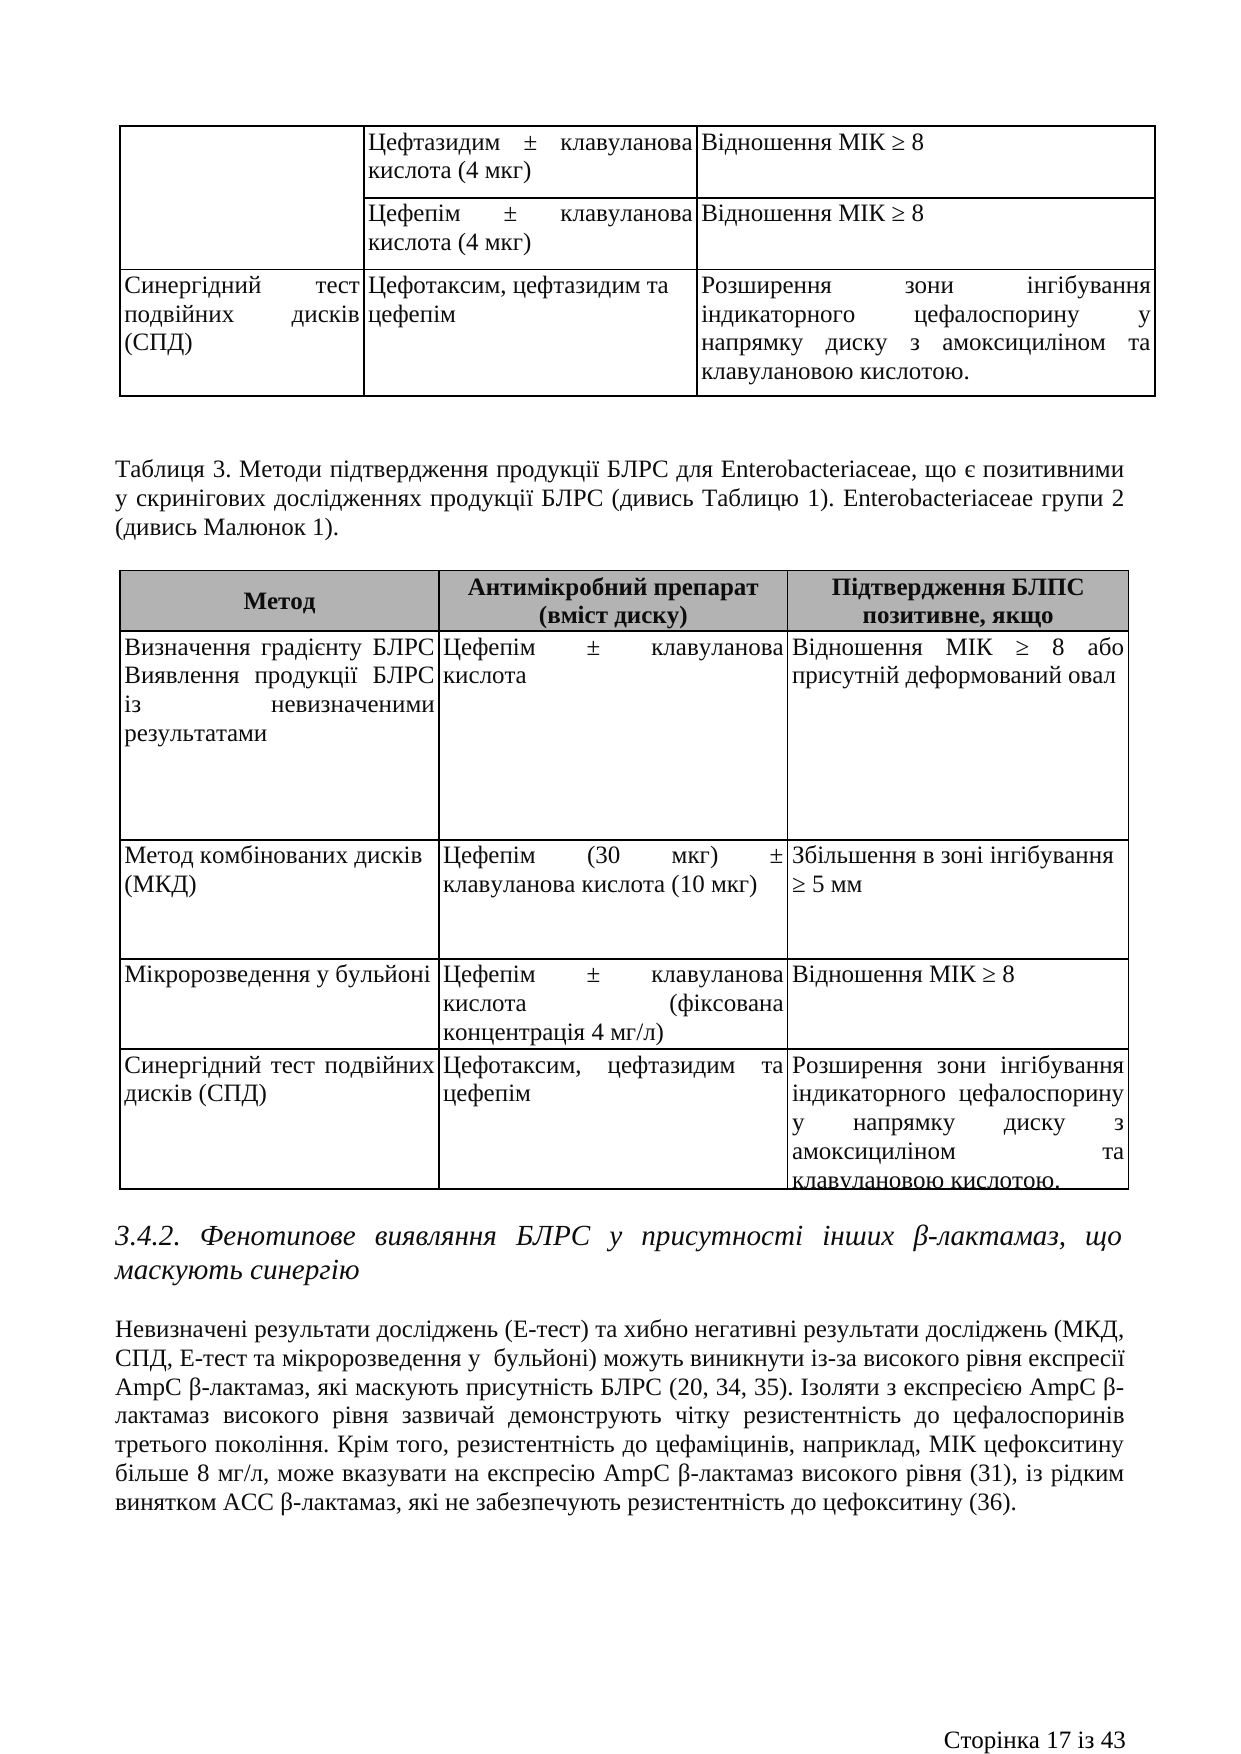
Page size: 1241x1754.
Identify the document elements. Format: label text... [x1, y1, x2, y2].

text Таблиця 3. Методи підтвердження продукції БЛРС для Enterobacteriaceae, що є позитивними у скринігових дослідженнях продукції БЛРС (дивись Таблицю 1). Enterobacteriaceae групи 2 (дивись Малюнок 1). [115, 454, 1125, 541]
table_cell Цефотаксим, цефтазидим та цефепім [440, 1050, 787, 1188]
table_header Підтвердження БЛПС позитивне, якщо [788, 571, 1128, 630]
table_cell Метод комбінованих дисків (МКД) [121, 841, 438, 958]
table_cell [121, 127, 363, 268]
table_cell Відношення МІК ≥ 8 [698, 199, 1154, 268]
table_cell Цефепім ± клавуланова кислота (4 мкг) [365, 199, 696, 268]
table_cell Збільшення в зоні інгібування ≥ [788, 841, 1128, 958]
table_cell Синергідний тест подвійних дисків (СПД) [121, 1050, 438, 1188]
table_cell Цефотаксим, цефтазидим та цефепім [365, 270, 696, 395]
table_cell Цефепім ± клавуланова кислота (фіксована концентрація 4 мг/л) [440, 960, 787, 1048]
table_cell Мікророзведення у бульйоні [121, 960, 438, 1048]
table_cell Розширення зони інгібування індикаторного цефалоспорину у напрямку диску з амоксициліном та клавулановою кислотою. [788, 1050, 1128, 1188]
table_cell Цефепім ± клавуланова кислота [440, 632, 787, 839]
table_cell Синергідний тест подвійних дисків (СПД) [121, 270, 363, 395]
text 3.4.2. Фенотипове виявляння БЛРС у присутності інших β-лактамаз, що маскують синергію [115, 1218, 1125, 1286]
table_cell Визначення градієнту БЛРС Виявлення продукції БЛРС із невизначеними результатами [121, 632, 438, 839]
table_cell Відношення МІК ≥ 8 [788, 960, 1128, 1048]
table_header Антимікробний препарат (вміст диску) [440, 571, 787, 630]
table_cell Розширення зони інгібування індикаторного цефалоспорину у напрямку диску з амоксициліном та клавулановою кислотою. [698, 270, 1154, 395]
table_cell Цефепім (30 мкг) ± клавуланова кислота (10 мкг) [440, 841, 787, 958]
text Невизначені результати досліджень (Е-тест) та хибно негативні результати досліджень (МКД, СПД, Е-тест та мікророзведення у бульйоні) можуть виникнути із-за високого рівня експресії AmpC β-лактамаз, які маскують присутність БЛРС (20, 34, 35). Ізоляти з експресією AmpC β-лактамаз високого рівня зазвичай демонструють чітку резистентність до цефалоспоринів третього покоління. Крім того, резистентність до цефаміцинів, наприклад, МІК цефокситину більше 8 мг/л, може вказувати на експресію AmpC β-лактамаз високого рівня (31), із рідким винятком АСС β-лактамаз, які не забезпечують резистентність до цефокситину (36). [115, 1314, 1125, 1516]
table_cell Цефтазидим ± клавуланова кислота (4 мкг) [365, 127, 696, 197]
table_header Метод [121, 571, 438, 630]
table_cell Відношення МІК ≥ 8 [698, 127, 1154, 197]
table_cell Відношення МІК ≥ 8 або присутній деформований овал [788, 632, 1128, 839]
